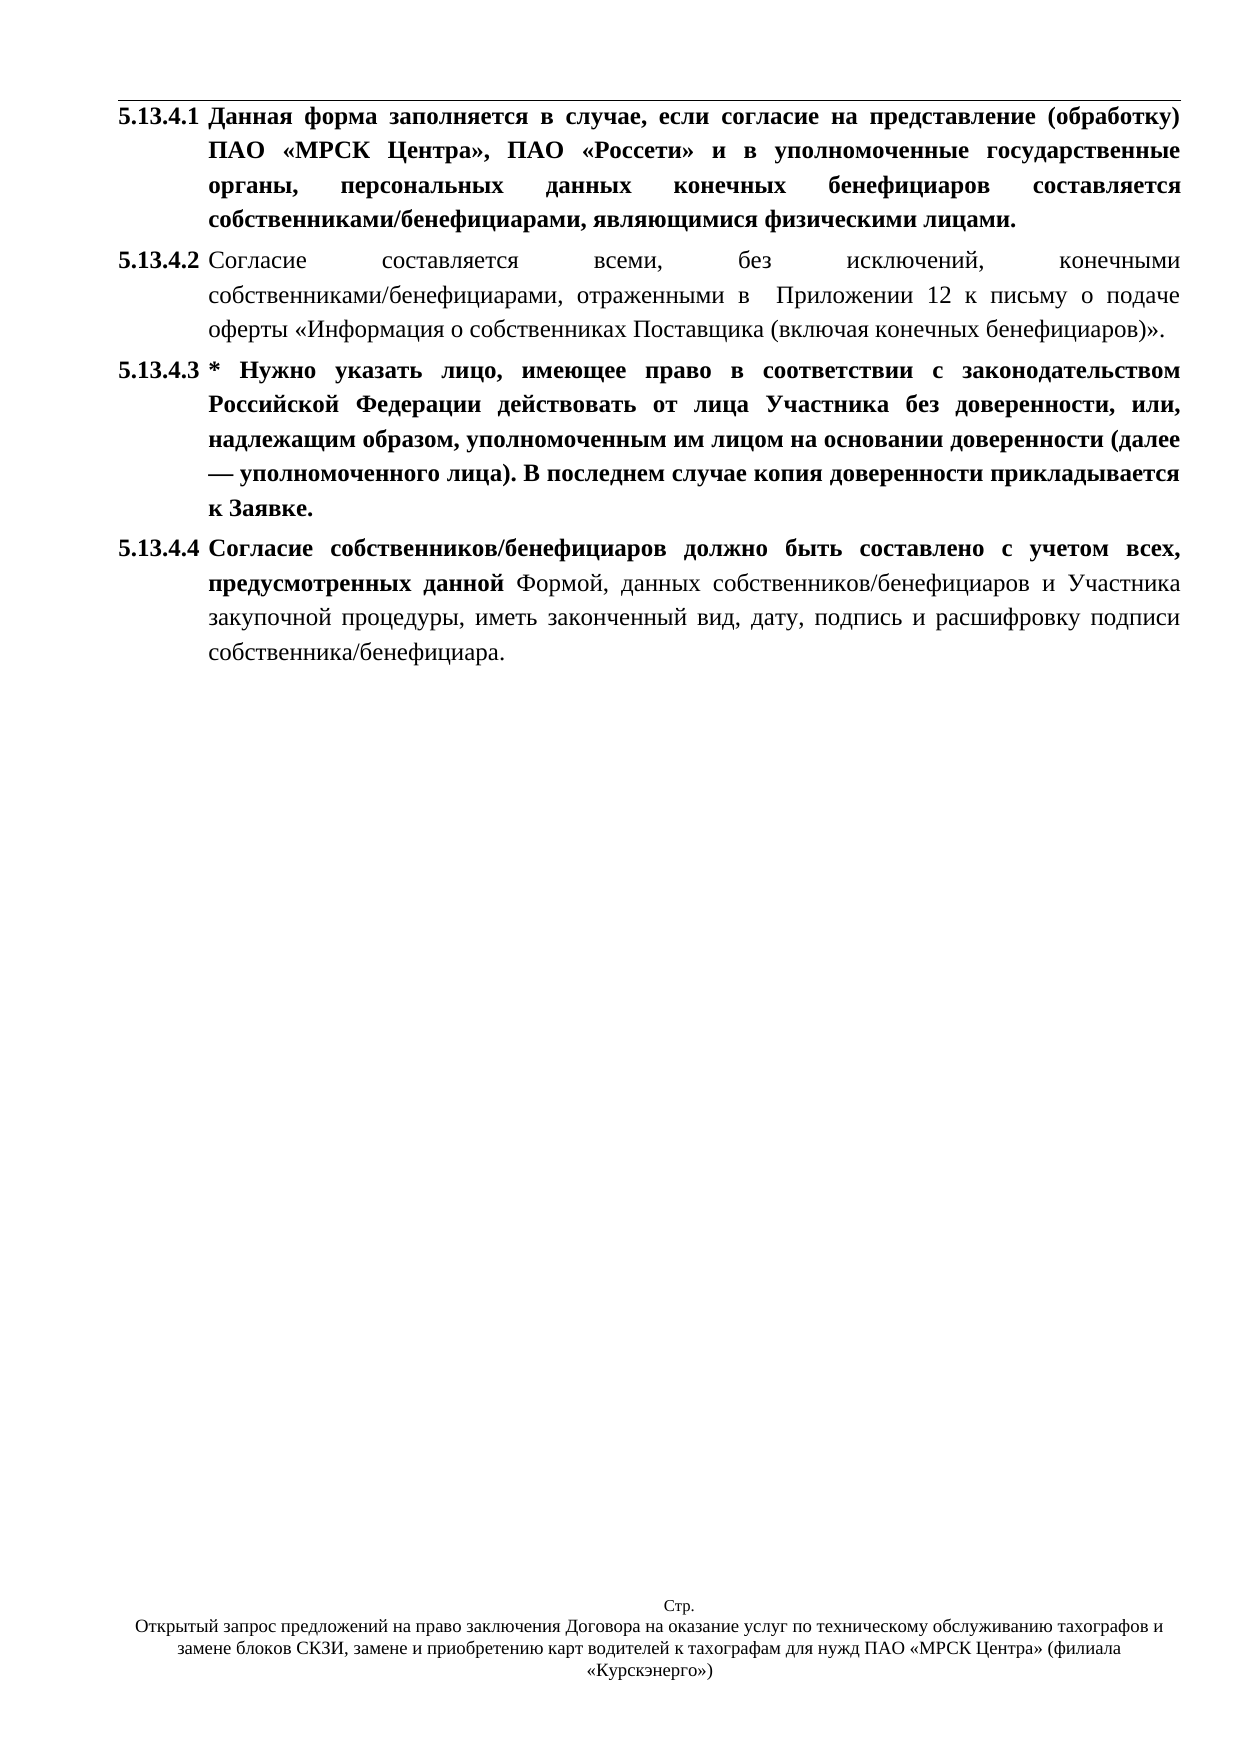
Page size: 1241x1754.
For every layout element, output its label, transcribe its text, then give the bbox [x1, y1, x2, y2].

list * Нужно указать лицо, имеющее право в соответствии с законодательством Российской Федерации действовать от лица Участника без доверенности, или, надлежащим образом, уполномоченным им лицом на основании доверенности (далее — уполномоченного лица). В последнем случае копия доверенности прикладывается к Заявке. [118, 355, 1181, 522]
list Согласие собственников/бенефициаров должно быть составлено с учетом всех, предусмотренных данной Формой, данных собственников/бенефициаров и Участника закупочной процедуры, иметь законченный вид, дату, подпись и расшифровку подписи собственника/бенефициара. [118, 533, 1181, 666]
list Согласие составляется всеми, без исключений, конечными собственниками/бенефициарами, отраженными в Приложении 12 к письму о подаче оферты «Информация о собственниках Поставщика (включая конечных бенефициаров)». [118, 245, 1181, 343]
list Данная форма заполняется в случае, если согласие на представление (обработку) ПАО «МРСК Центра», ПАО «Россети» и в уполномоченные государственные органы, персональных данных конечных бенефициаров составляется собственниками/бенефициарами, являющимися физическими лицами. [118, 101, 1181, 233]
